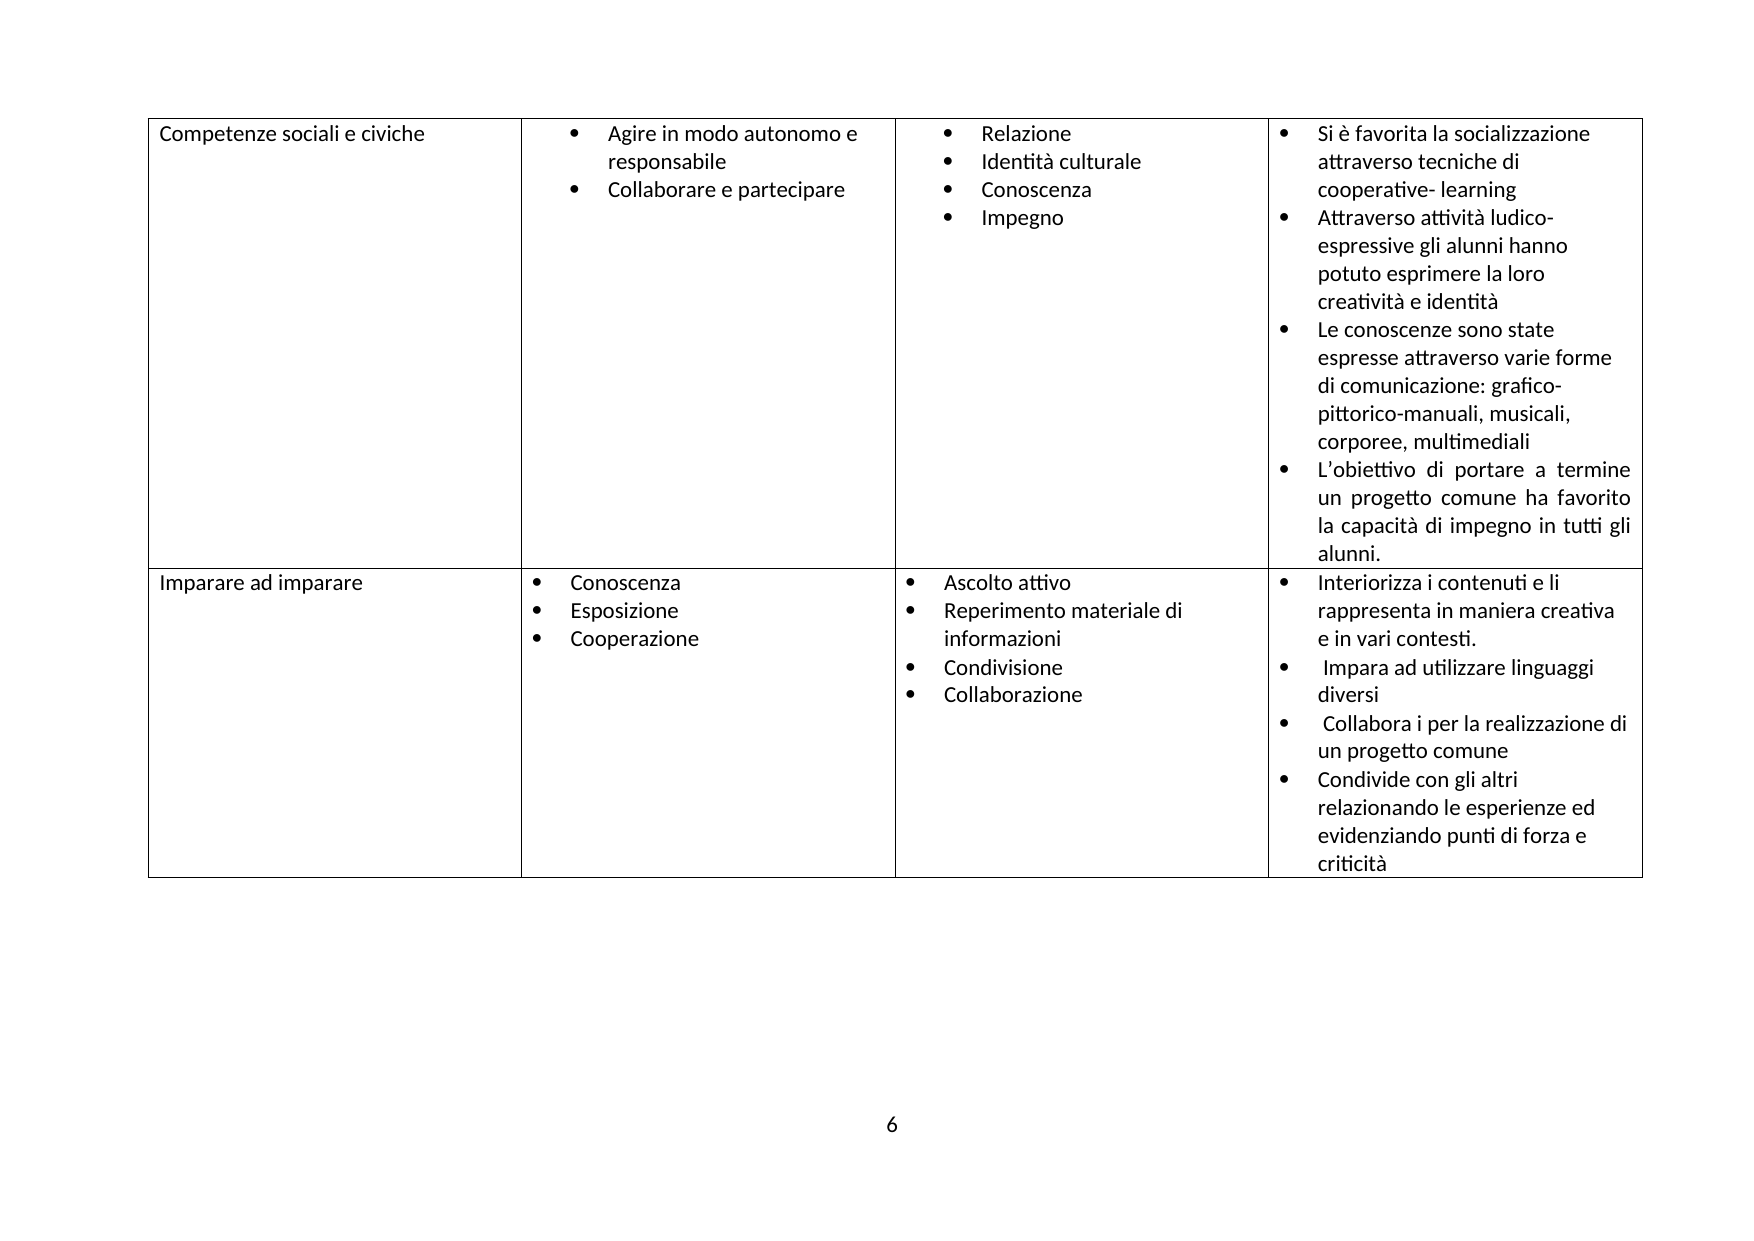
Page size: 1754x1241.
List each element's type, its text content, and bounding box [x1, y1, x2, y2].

table_cell Agire in modo autonomo e responsabile Collaborare e partecipare [522, 119, 895, 567]
table_cell Relazione Identità culturale Conoscenza Impegno [896, 119, 1268, 567]
table_cell Ascolto attivo Reperimento materiale di informazioni Condivisione Collaborazione [896, 569, 1268, 877]
table_cell Competenze sociali e civiche [149, 119, 521, 567]
table_cell Si è favorita la socializzazione attraverso tecniche di cooperative- learning Attraverso attività ludico-espressive gli alunni hanno potuto esprimere la loro creatività e identità Le conoscenze sono state espresse attraverso varie forme di comunicazione: grafico-pittorico-manuali, musicali, corporee, multimediali L’obiettivo di portare a termine un progetto comune ha favorito la capacità di impegno in tutti gli alunni. [1269, 119, 1642, 567]
table_cell Conoscenza Esposizione Cooperazione [522, 569, 895, 877]
table_cell Interiorizza i contenuti e li rappresenta in maniera creativa e in vari contesti. Impara ad utilizzare linguaggi diversi Collabora i per la realizzazione di un progetto comune Condivide con gli altri relazionando le esperienze ed evidenziando punti di forza e criticità [1269, 569, 1642, 877]
table_cell Imparare ad imparare [149, 569, 521, 877]
